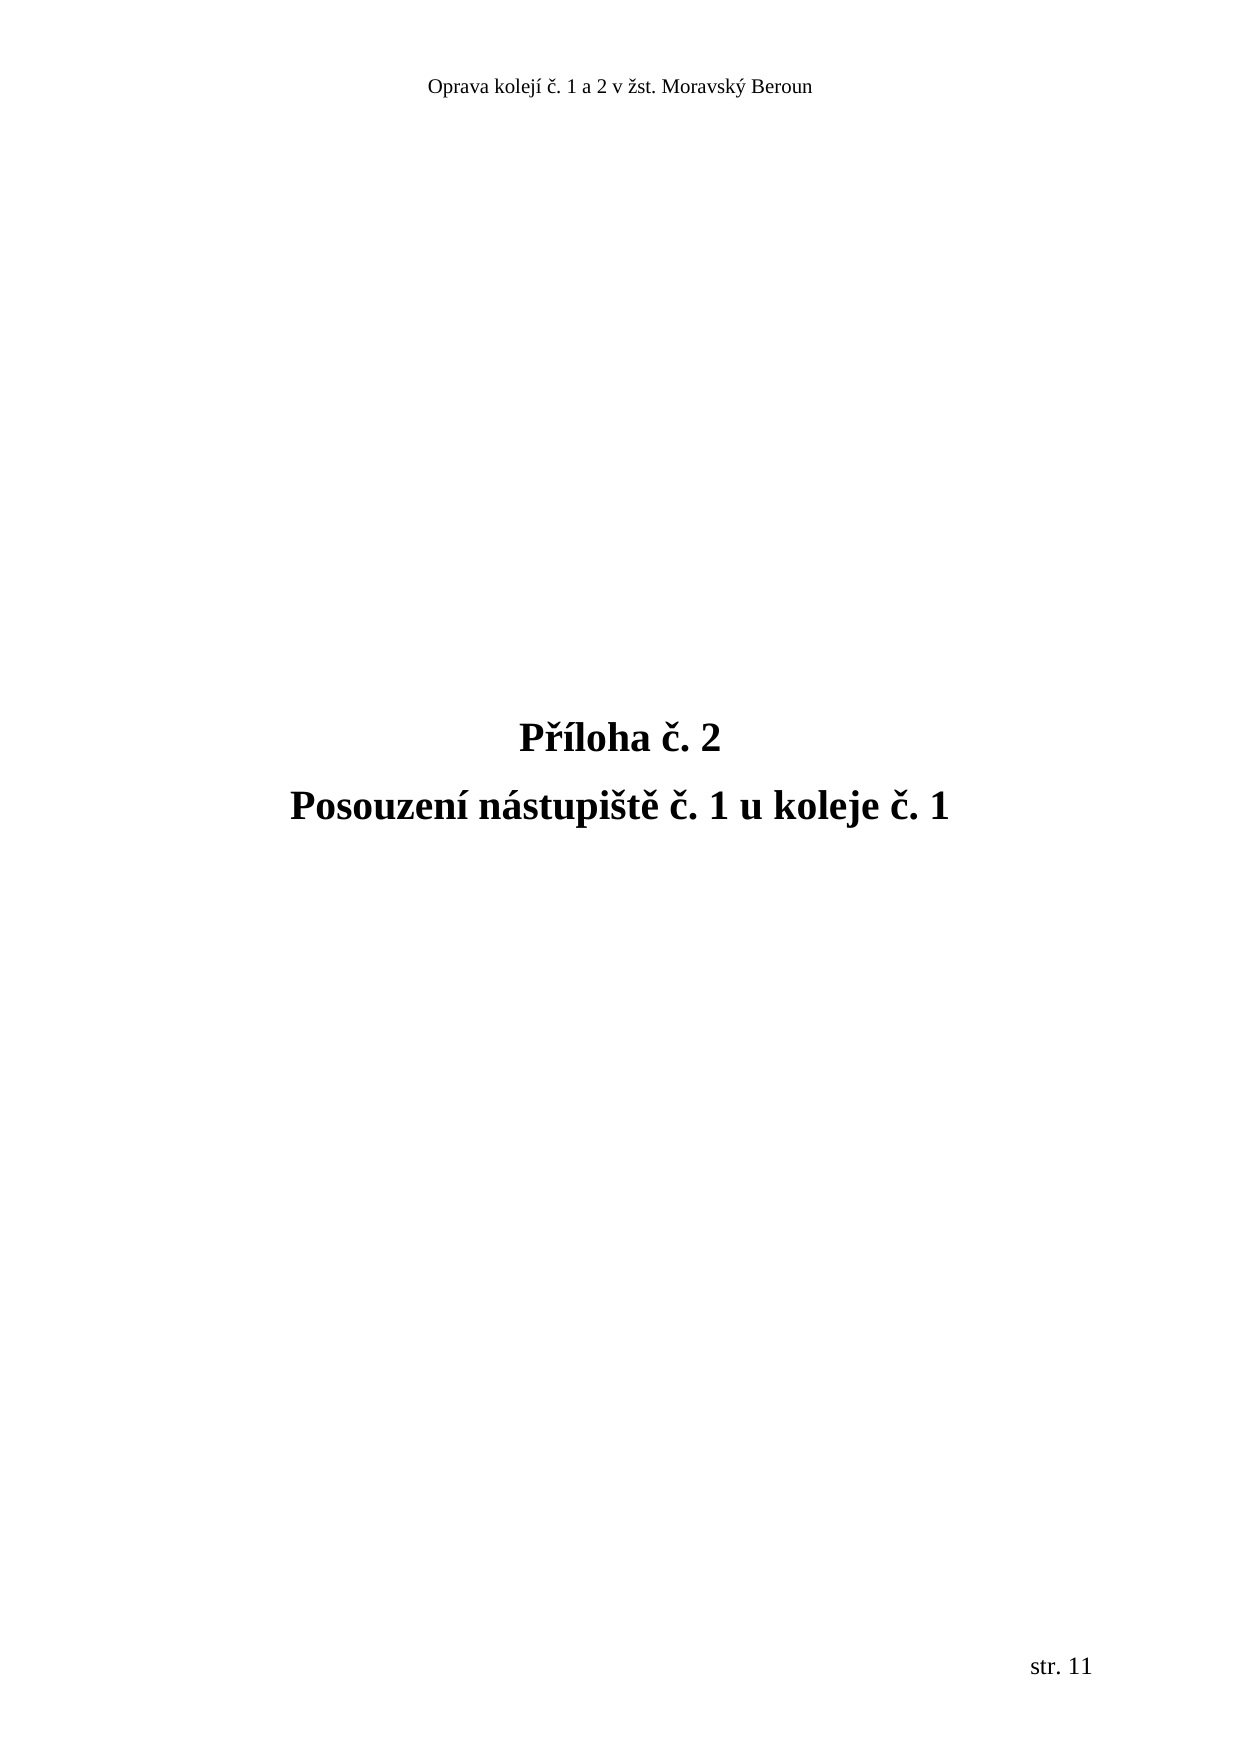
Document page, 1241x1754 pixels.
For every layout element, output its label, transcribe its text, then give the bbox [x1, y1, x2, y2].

text Posouzení nástupiště č. 1 u koleje č. 1 [148, 781, 1092, 829]
text Příloha č. 2 [148, 712, 1092, 760]
